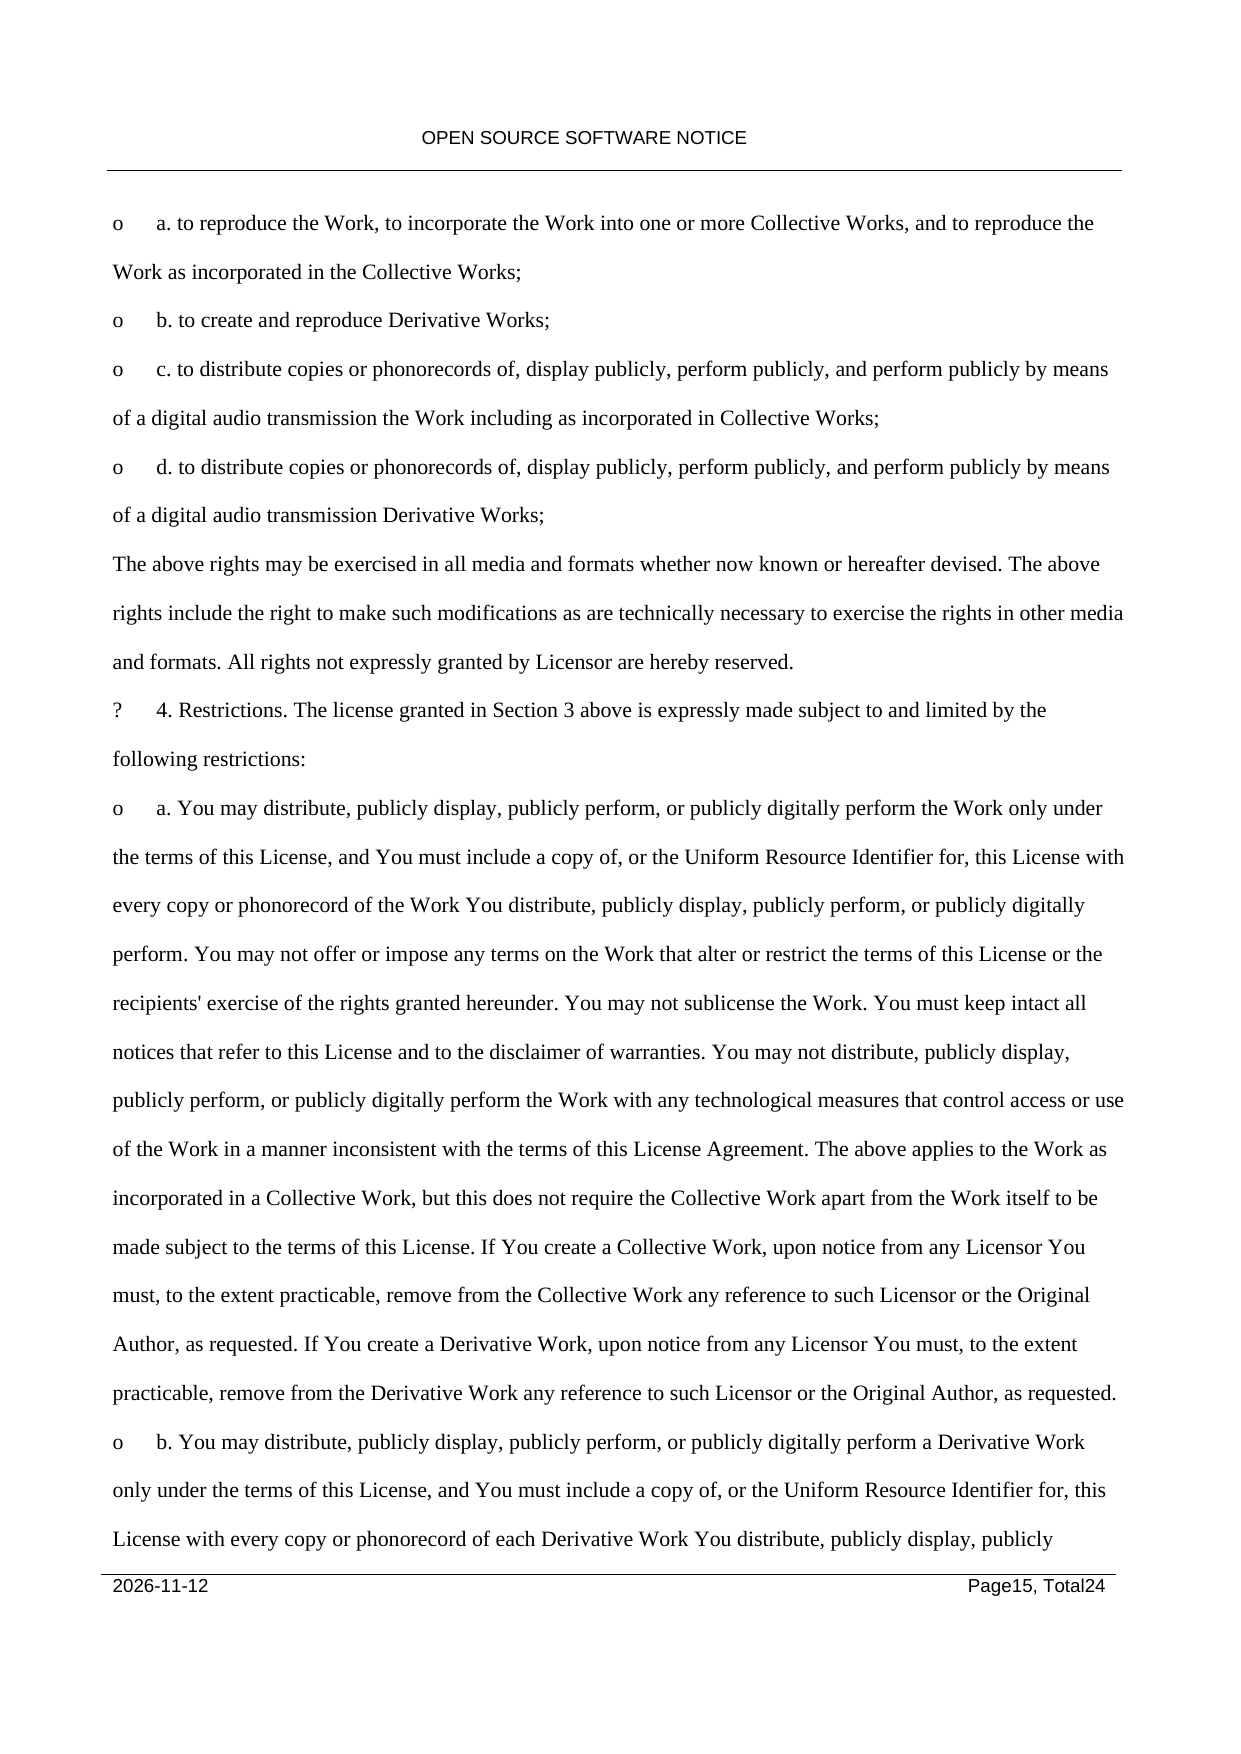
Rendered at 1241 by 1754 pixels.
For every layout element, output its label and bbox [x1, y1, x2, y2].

text [112, 206, 1128, 1555]
